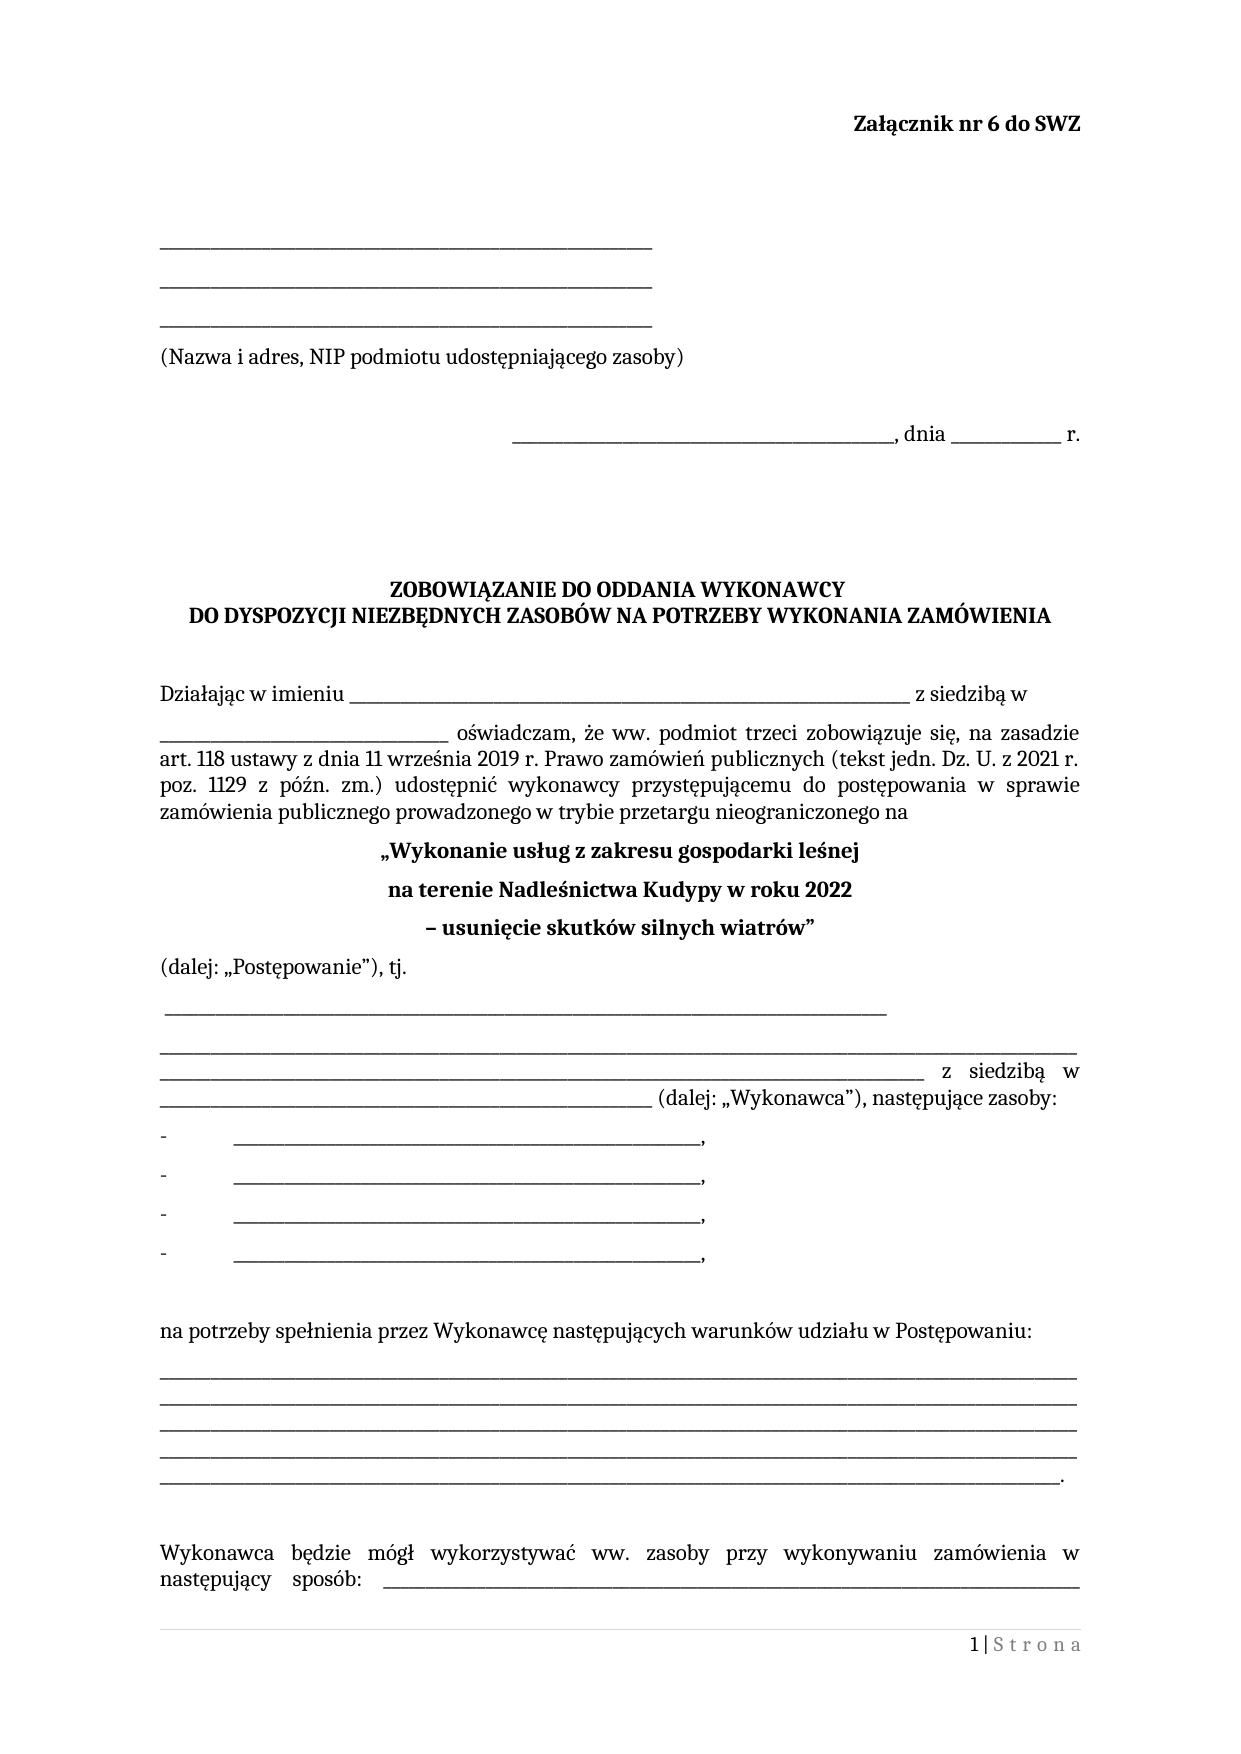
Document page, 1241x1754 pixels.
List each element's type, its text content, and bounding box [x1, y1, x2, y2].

text __________________________________________________________ [159, 305, 1081, 331]
text - _______________________________________________________, [159, 1162, 1081, 1188]
text __________________________________________________________________________________________________________________________________________________________________________________________________________________________________________________________________________________________________________________________________________________________________________________________________________________________________________________________________________________________________________________________________________________________. [159, 1356, 1081, 1488]
text _____________________________________________, dnia _____________ r. [159, 421, 1081, 448]
text __________________________________________________________ [159, 266, 1081, 292]
text - _______________________________________________________, [159, 1201, 1081, 1227]
text na potrzeby spełnienia przez Wykonawcę następujących warunków udziału w Postępowaniu: [159, 1318, 1081, 1344]
text (dalej: „Postępowanie”), tj. [159, 954, 1081, 980]
text Załącznik nr 6 do SWZ [159, 110, 1081, 137]
text na terenie Nadleśnictwa Kudypy w roku 2022 [159, 876, 1081, 903]
text „Wykonanie usług z zakresu gospodarki leśnej [159, 837, 1081, 864]
text Działając w imieniu __________________________________________________________________ z siedzibą w [159, 681, 1081, 707]
text - _______________________________________________________, [159, 1123, 1081, 1150]
text - _______________________________________________________, [159, 1240, 1081, 1266]
text _____________________________________________________________________________________ [159, 993, 1081, 1019]
text ZOBOWIĄZANIE DO ODDANIA WYKONAWCY DO DYSPOZYCJI NIEZBĘDNYCH ZASOBÓW NA POTRZEBY WYKONANIA ZAMÓWIENIA [159, 577, 1081, 629]
text __________________________________ oświadczam, że ww. podmiot trzeci zobowiązuje się, na zasadzie art. 118 ustawy z dnia 11 września 2019 r. Prawo zamówień publicznych (tekst jedn. Dz. U. z 2021 r. poz. 1129 z późn. zm.) udostępnić wykonawcy przystępującemu do postępowania w sprawie zamówienia publicznego prowadzonego w trybie przetargu nieograniczonego na [159, 719, 1081, 825]
text __________________________________________________________ [159, 227, 1081, 253]
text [159, 1539, 1081, 1592]
text (Nazwa i adres, NIP podmiotu udostępniającego zasoby) [159, 343, 1081, 370]
text ______________________________________________________________________________________________________________________________________________________________________________________________________ z siedzibą w __________________________________________________________ (dalej: „Wykonawca”), następujące zasoby: [159, 1032, 1081, 1111]
text – usunięcie skutków silnych wiatrów” [159, 915, 1081, 942]
